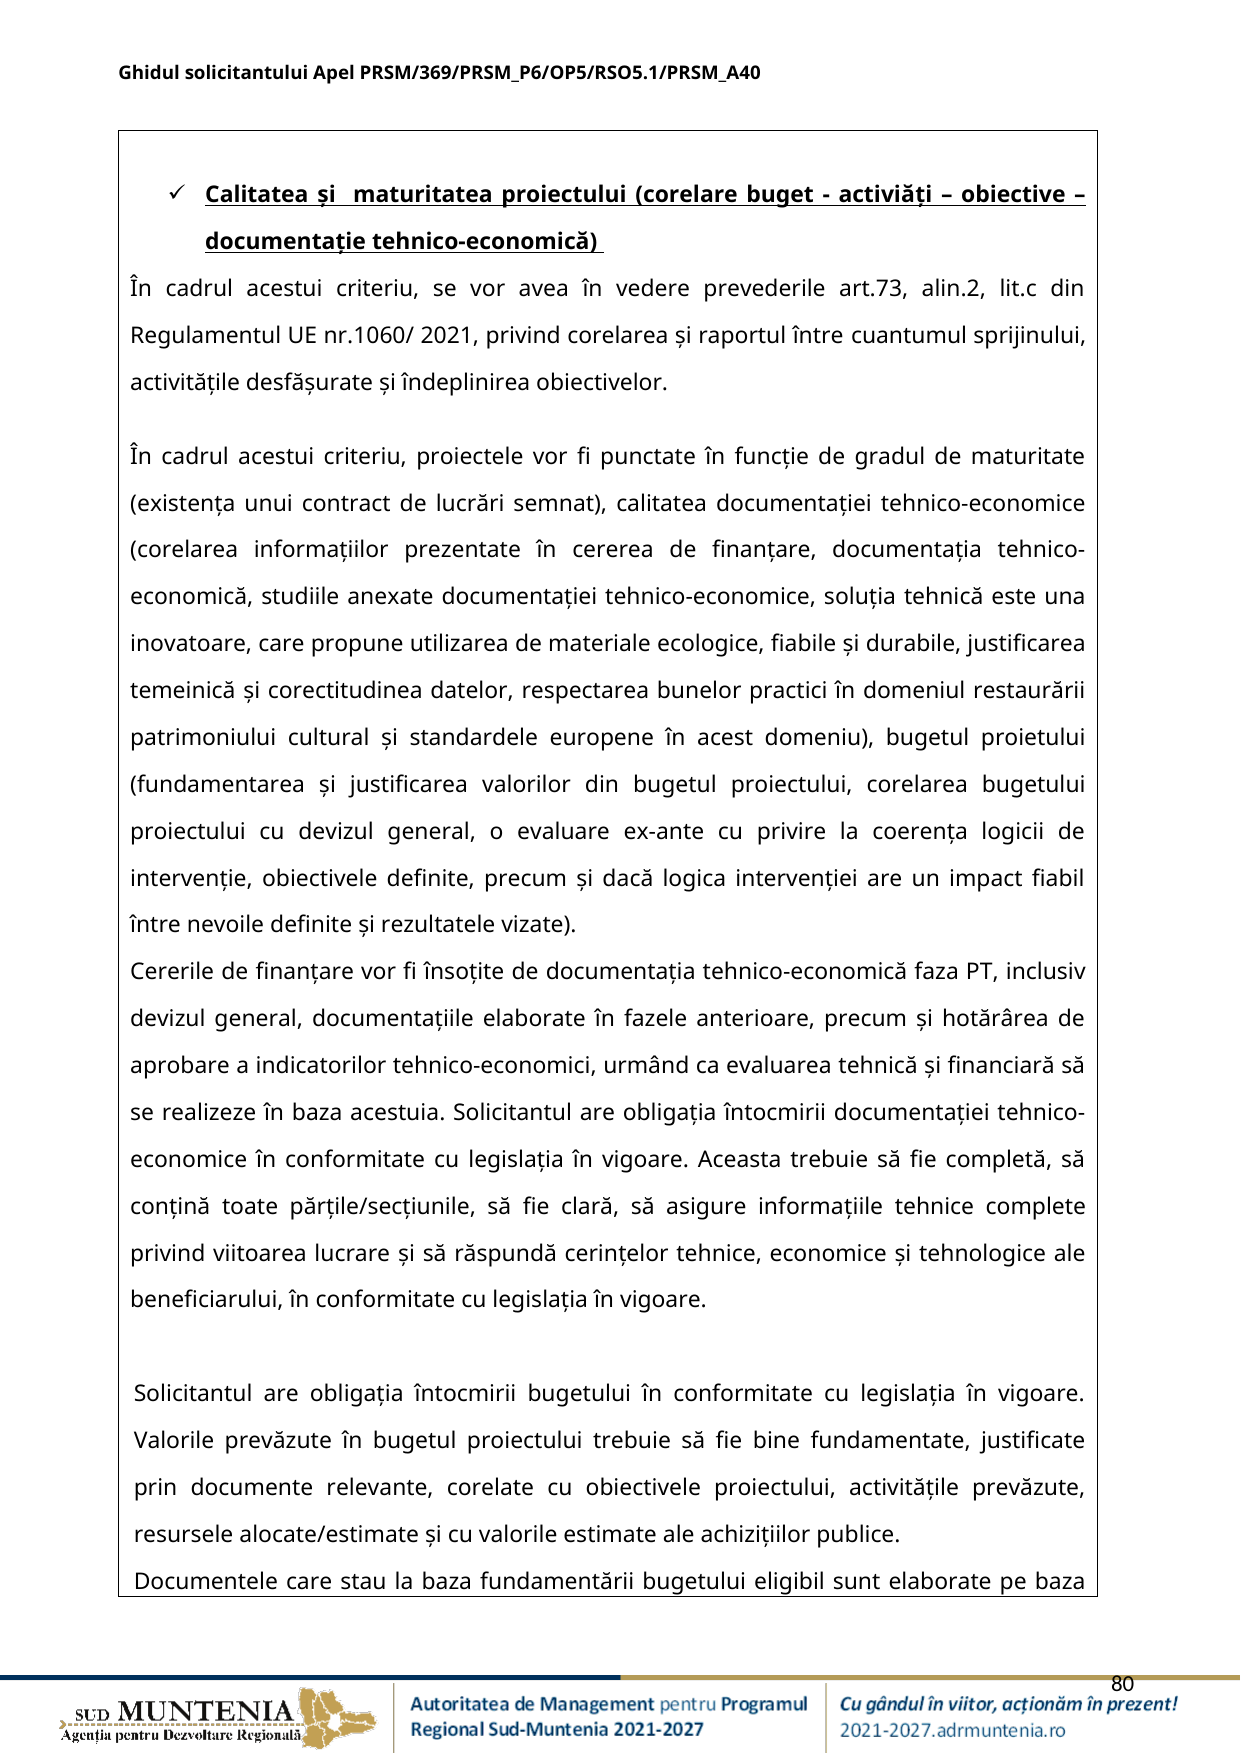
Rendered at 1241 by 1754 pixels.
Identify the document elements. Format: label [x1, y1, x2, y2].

picture [0, 1675, 1241, 1754]
table_header [119, 131, 1097, 1596]
